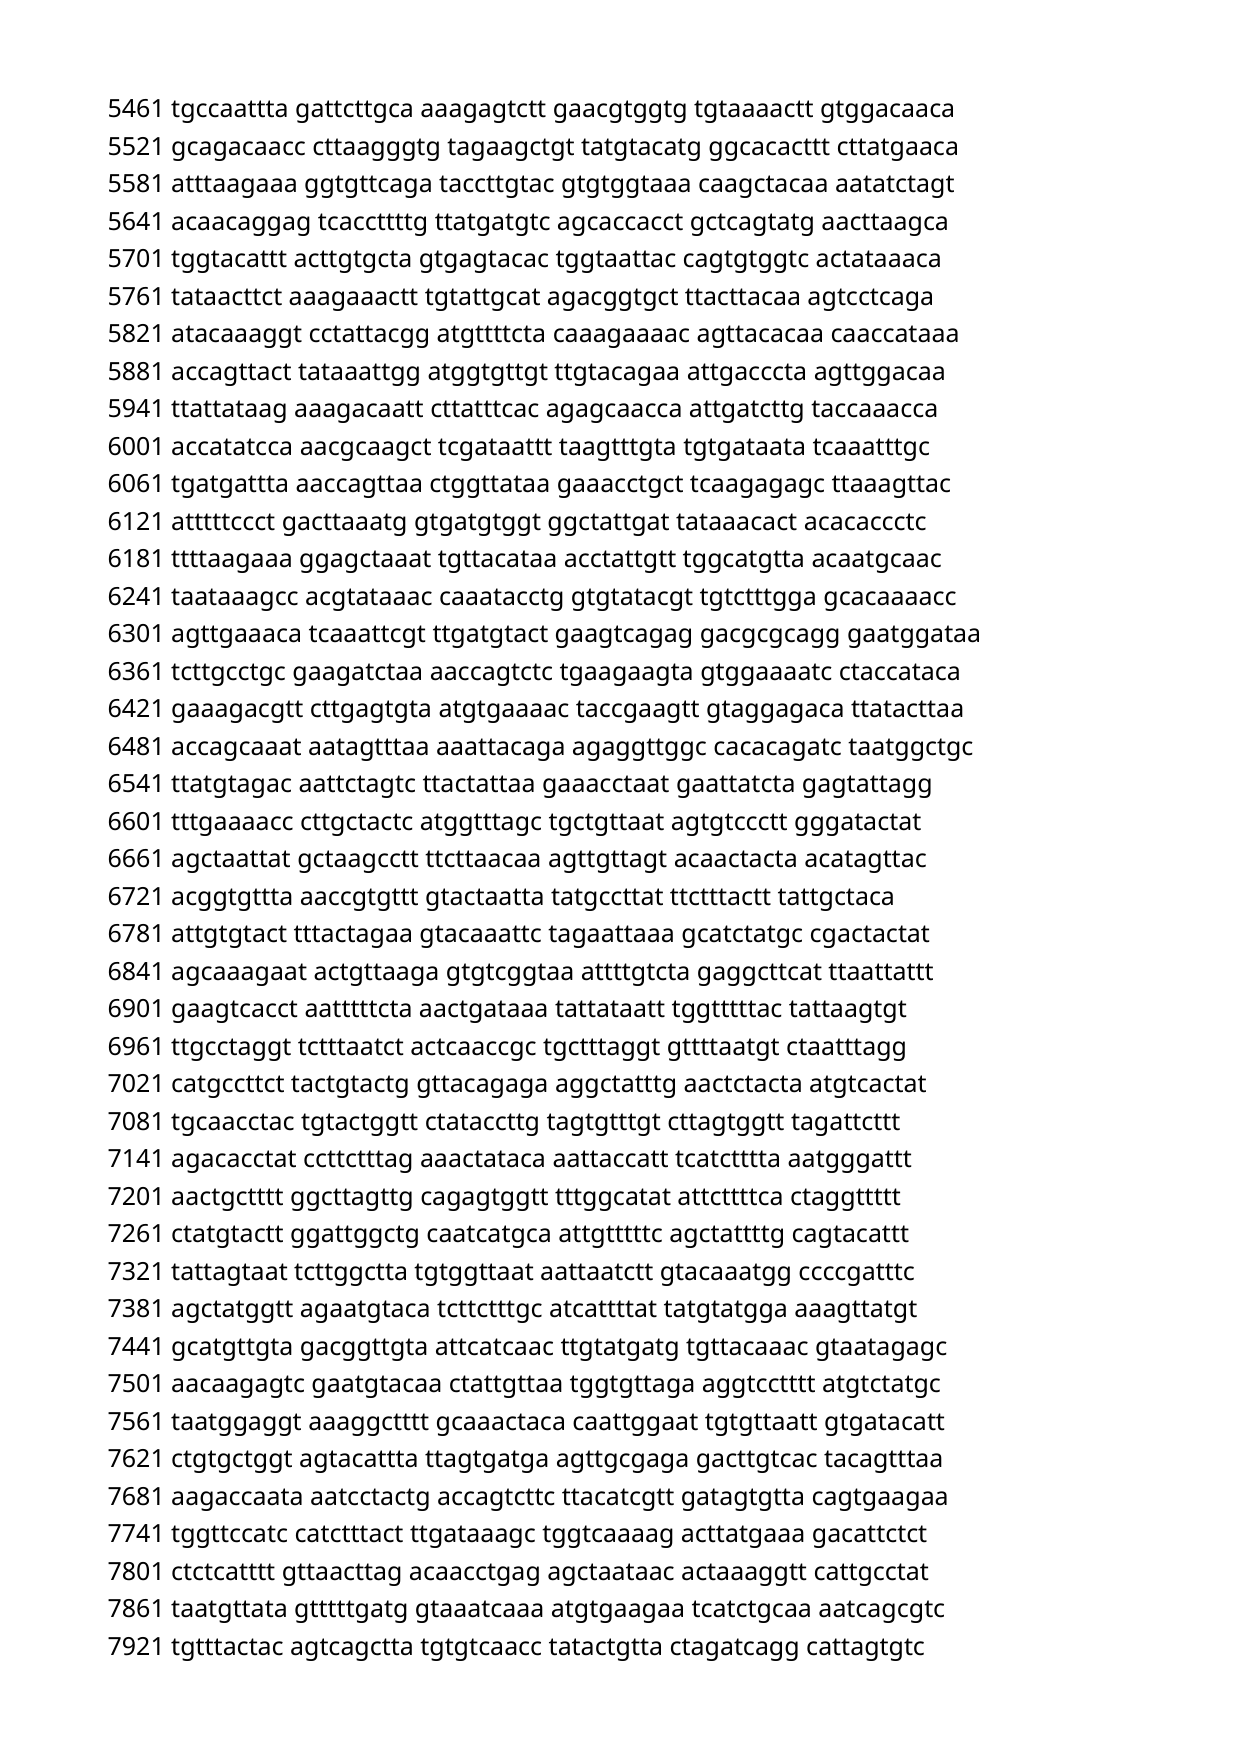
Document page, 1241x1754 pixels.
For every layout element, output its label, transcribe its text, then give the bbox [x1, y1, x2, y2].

text 6421 gaaagacgtt cttgagtgta atgtgaaaac taccgaagtt gtaggagaca ttatacttaa [75, 689, 1165, 727]
text 7201 aactgctttt ggcttagttg cagagtggtt tttggcatat attcttttca ctaggttttt [75, 1177, 1165, 1214]
text 5521 gcagacaacc cttaagggtg tagaagctgt tatgtacatg ggcacacttt cttatgaaca [75, 127, 1165, 164]
text 6781 attgtgtact tttactagaa gtacaaattc tagaattaaa gcatctatgc cgactactat [75, 914, 1165, 952]
text 6001 accatatcca aacgcaagct tcgataattt taagtttgta tgtgataata tcaaatttgc [75, 427, 1165, 464]
text 7021 catgccttct tactgtactg gttacagaga aggctatttg aactctacta atgtcactat [75, 1064, 1165, 1102]
text 6601 tttgaaaacc cttgctactc atggtttagc tgctgttaat agtgtccctt gggatactat [75, 802, 1165, 839]
text 6481 accagcaaat aatagtttaa aaattacaga agaggttggc cacacagatc taatggctgc [75, 727, 1165, 764]
text 6061 tgatgattta aaccagttaa ctggttataa gaaacctgct tcaagagagc ttaaagttac [75, 464, 1165, 502]
text 5941 ttattataag aaagacaatt cttatttcac agagcaacca attgatcttg taccaaacca [75, 389, 1165, 427]
text 6721 acggtgttta aaccgtgttt gtactaatta tatgccttat ttctttactt tattgctaca [75, 877, 1165, 914]
text 6541 ttatgtagac aattctagtc ttactattaa gaaacctaat gaattatcta gagtattagg [75, 764, 1165, 802]
text 6301 agttgaaaca tcaaattcgt ttgatgtact gaagtcagag gacgcgcagg gaatggataa [75, 614, 1165, 652]
text 6121 atttttccct gacttaaatg gtgatgtggt ggctattgat tataaacact acacaccctc [75, 502, 1165, 539]
text 7801 ctctcatttt gttaacttag acaacctgag agctaataac actaaaggtt cattgcctat [75, 1552, 1165, 1589]
text 7861 taatgttata gtttttgatg gtaaatcaaa atgtgaagaa tcatctgcaa aatcagcgtc [75, 1589, 1165, 1627]
text 5701 tggtacattt acttgtgcta gtgagtacac tggtaattac cagtgtggtc actataaaca [75, 239, 1165, 277]
text 7561 taatggaggt aaaggctttt gcaaactaca caattggaat tgtgttaatt gtgatacatt [75, 1402, 1165, 1439]
text 6181 ttttaagaaa ggagctaaat tgttacataa acctattgtt tggcatgtta acaatgcaac [75, 539, 1165, 577]
text 5461 tgccaattta gattcttgca aaagagtctt gaacgtggtg tgtaaaactt gtggacaaca [75, 89, 1165, 127]
text 7501 aacaagagtc gaatgtacaa ctattgttaa tggtgttaga aggtcctttt atgtctatgc [75, 1364, 1165, 1402]
text 5641 acaacaggag tcaccttttg ttatgatgtc agcaccacct gctcagtatg aacttaagca [75, 202, 1165, 239]
text 7741 tggttccatc catctttact ttgataaagc tggtcaaaag acttatgaaa gacattctct [75, 1514, 1165, 1552]
text 6841 agcaaagaat actgttaaga gtgtcggtaa attttgtcta gaggcttcat ttaattattt [75, 952, 1165, 989]
text 6961 ttgcctaggt tctttaatct actcaaccgc tgctttaggt gttttaatgt ctaatttagg [75, 1027, 1165, 1064]
text 5581 atttaagaaa ggtgttcaga taccttgtac gtgtggtaaa caagctacaa aatatctagt [75, 164, 1165, 202]
text 5761 tataacttct aaagaaactt tgtattgcat agacggtgct ttacttacaa agtcctcaga [75, 277, 1165, 314]
text 6901 gaagtcacct aatttttcta aactgataaa tattataatt tggtttttac tattaagtgt [75, 989, 1165, 1027]
text 7381 agctatggtt agaatgtaca tcttctttgc atcattttat tatgtatgga aaagttatgt [75, 1289, 1165, 1327]
text 7321 tattagtaat tcttggctta tgtggttaat aattaatctt gtacaaatgg ccccgatttc [75, 1252, 1165, 1289]
text 7081 tgcaacctac tgtactggtt ctataccttg tagtgtttgt cttagtggtt tagattcttt [75, 1102, 1165, 1139]
text 7921 tgtttactac agtcagctta tgtgtcaacc tatactgtta ctagatcagg cattagtgtc [75, 1627, 1165, 1664]
text 7441 gcatgttgta gacggttgta attcatcaac ttgtatgatg tgttacaaac gtaatagagc [75, 1327, 1165, 1364]
text 7141 agacacctat ccttctttag aaactataca aattaccatt tcatctttta aatgggattt [75, 1139, 1165, 1177]
text 6241 taataaagcc acgtataaac caaatacctg gtgtatacgt tgtctttgga gcacaaaacc [75, 577, 1165, 614]
text 6361 tcttgcctgc gaagatctaa aaccagtctc tgaagaagta gtggaaaatc ctaccataca [75, 652, 1165, 689]
text 7621 ctgtgctggt agtacattta ttagtgatga agttgcgaga gacttgtcac tacagtttaa [75, 1439, 1165, 1477]
text 5821 atacaaaggt cctattacgg atgttttcta caaagaaaac agttacacaa caaccataaa [75, 314, 1165, 352]
text 6661 agctaattat gctaagcctt ttcttaacaa agttgttagt acaactacta acatagttac [75, 839, 1165, 877]
text 7681 aagaccaata aatcctactg accagtcttc ttacatcgtt gatagtgtta cagtgaagaa [75, 1477, 1165, 1514]
text 5881 accagttact tataaattgg atggtgttgt ttgtacagaa attgacccta agttggacaa [75, 352, 1165, 389]
text 7261 ctatgtactt ggattggctg caatcatgca attgtttttc agctattttg cagtacattt [75, 1214, 1165, 1252]
